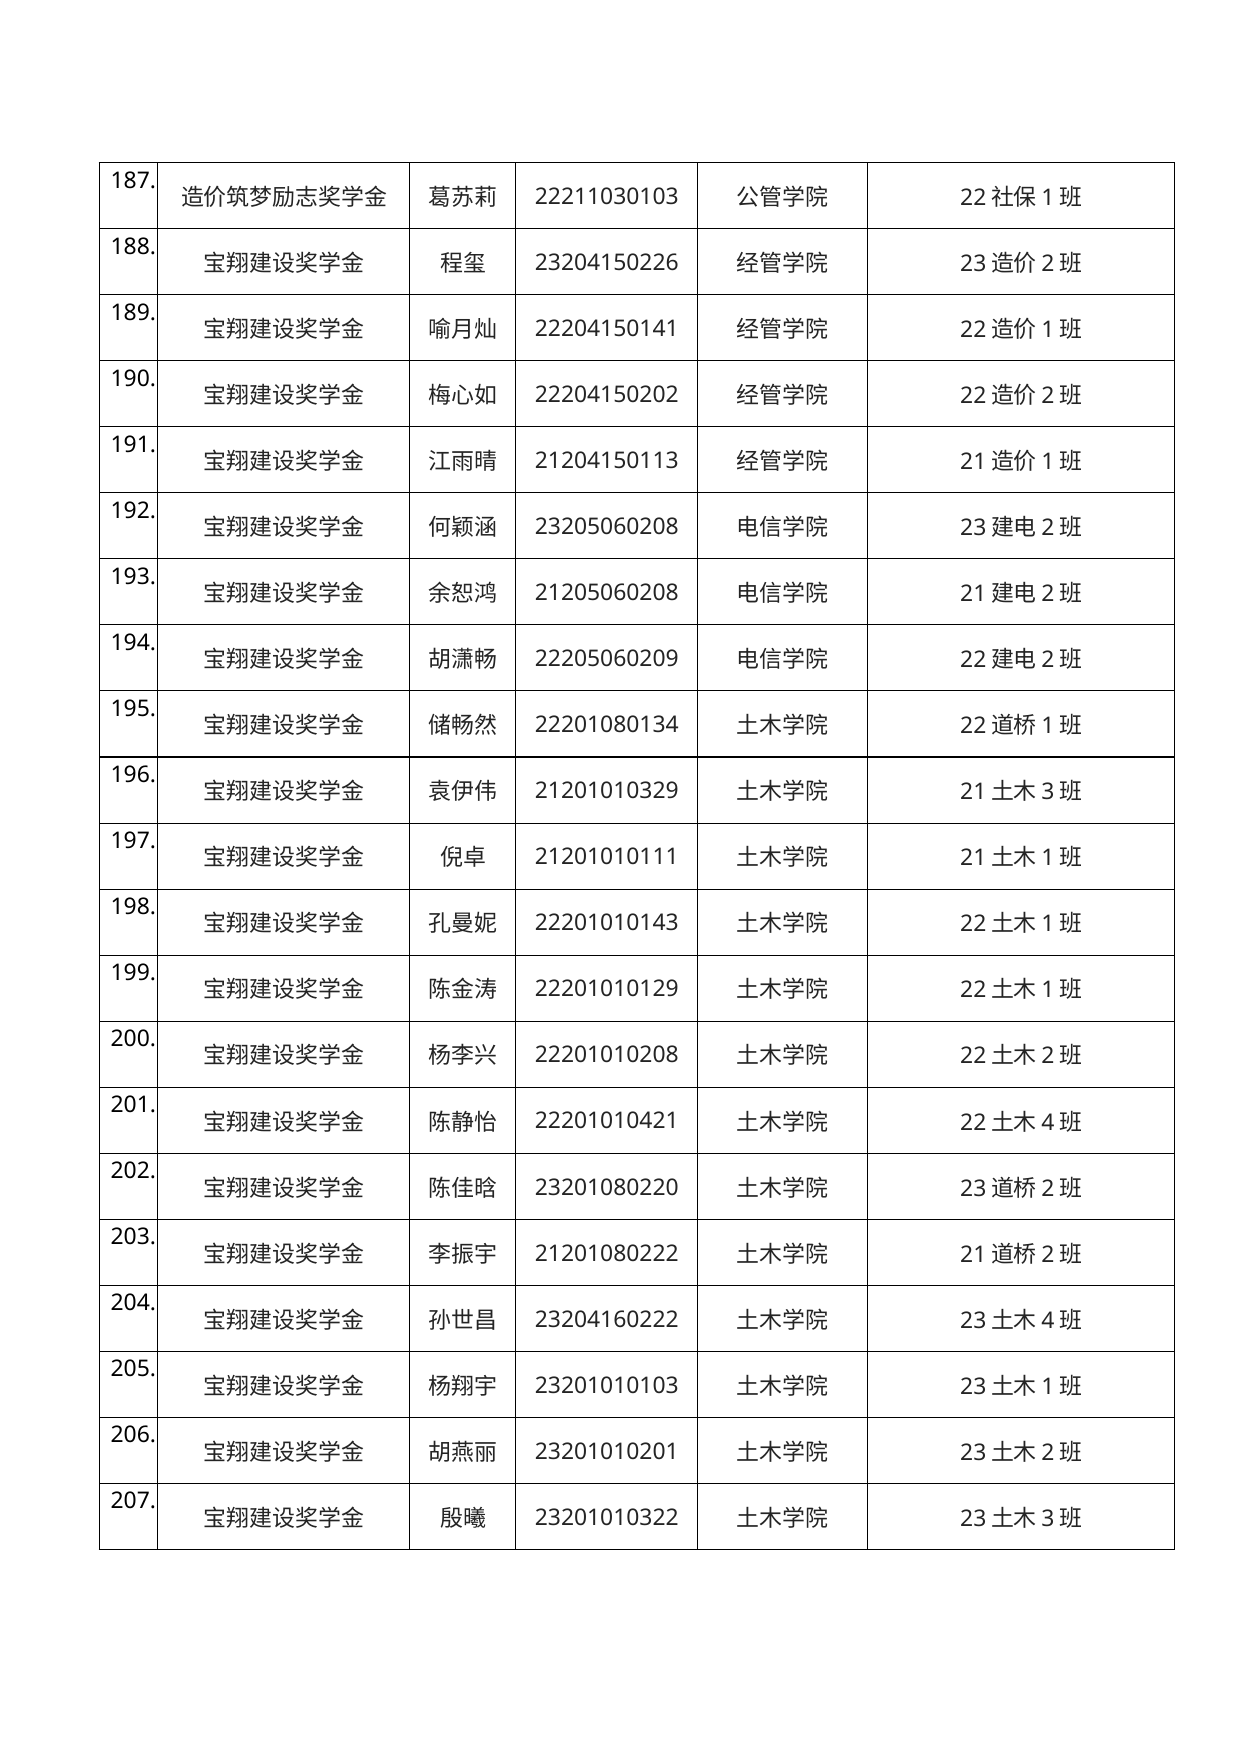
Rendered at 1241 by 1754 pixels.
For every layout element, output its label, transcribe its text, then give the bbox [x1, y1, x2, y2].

table_cell 22201080134 [516, 691, 697, 756]
table_cell 宝翔建设奖学金 [158, 890, 409, 954]
table_cell 孔曼妮 [410, 890, 515, 954]
table_cell 22201010143 [516, 890, 697, 954]
table_cell 公管学院 [698, 163, 867, 228]
table_cell 22造价1班 [868, 295, 1174, 360]
table_cell 宝翔建设奖学金 [158, 1352, 409, 1417]
table_cell 宝翔建设奖学金 [158, 229, 409, 294]
table_cell 22造价2班 [868, 361, 1174, 426]
table_cell 电信学院 [698, 493, 867, 558]
table_cell 宝翔建设奖学金 [158, 1154, 409, 1219]
table_cell 电信学院 [698, 559, 867, 624]
table_cell 经管学院 [698, 295, 867, 360]
table_cell [100, 1154, 157, 1219]
table_cell 宝翔建设奖学金 [158, 361, 409, 426]
table_cell 土木学院 [698, 890, 867, 954]
table_cell 22201010129 [516, 956, 697, 1021]
table_cell 21204150113 [516, 427, 697, 492]
table_cell [100, 1484, 157, 1549]
table_cell 宝翔建设奖学金 [158, 956, 409, 1021]
table_cell 宝翔建设奖学金 [158, 1484, 409, 1549]
table_cell 余恕鸿 [410, 559, 515, 624]
table_cell [100, 493, 157, 558]
table_cell 胡燕丽 [410, 1418, 515, 1483]
table_cell 土木学院 [698, 691, 867, 756]
table_cell 22建电2班 [868, 625, 1174, 690]
table_cell 宝翔建设奖学金 [158, 427, 409, 492]
table_cell 宝翔建设奖学金 [158, 824, 409, 888]
table_cell 22201010208 [516, 1022, 697, 1087]
table_cell 22土木1班 [868, 956, 1174, 1021]
table_cell 土木学院 [698, 1022, 867, 1087]
table_cell 21土木3班 [868, 758, 1174, 822]
table_cell 宝翔建设奖学金 [158, 1088, 409, 1153]
table_cell 宝翔建设奖学金 [158, 758, 409, 822]
table_cell 经管学院 [698, 229, 867, 294]
table_cell 21道桥2班 [868, 1220, 1174, 1285]
table_cell 经管学院 [698, 361, 867, 426]
table_cell 23201080220 [516, 1154, 697, 1219]
table_cell 宝翔建设奖学金 [158, 1286, 409, 1351]
table_cell 杨翔宇 [410, 1352, 515, 1417]
table_cell 23土木2班 [868, 1418, 1174, 1483]
table_cell 土木学院 [698, 956, 867, 1021]
table_cell 23204160222 [516, 1286, 697, 1351]
table_cell 22204150202 [516, 361, 697, 426]
table_cell 21造价1班 [868, 427, 1174, 492]
table_cell 造价筑梦励志奖学金 [158, 163, 409, 228]
table_cell 杨李兴 [410, 1022, 515, 1087]
table_cell [100, 625, 157, 690]
table_cell [100, 1418, 157, 1483]
table_cell [100, 361, 157, 426]
table_cell 21土木1班 [868, 824, 1174, 888]
table_cell [100, 691, 157, 756]
table_cell [100, 1352, 157, 1417]
table_cell [100, 956, 157, 1021]
table_cell 宝翔建设奖学金 [158, 559, 409, 624]
table_cell 土木学院 [698, 824, 867, 888]
table_cell [100, 559, 157, 624]
table_cell 梅心如 [410, 361, 515, 426]
table_cell 土木学院 [698, 1418, 867, 1483]
table_cell 胡潇畅 [410, 625, 515, 690]
table_cell [100, 229, 157, 294]
table_cell 23土木1班 [868, 1352, 1174, 1417]
table_cell [100, 824, 157, 888]
table_cell 23造价2班 [868, 229, 1174, 294]
table_cell 21201010111 [516, 824, 697, 888]
table_cell [100, 758, 157, 822]
table_cell 喻月灿 [410, 295, 515, 360]
table_cell 23201010103 [516, 1352, 697, 1417]
table_cell 何颖涵 [410, 493, 515, 558]
table_cell 江雨晴 [410, 427, 515, 492]
table_cell 22201010421 [516, 1088, 697, 1153]
table_cell 22土木1班 [868, 890, 1174, 954]
table_cell 23201010322 [516, 1484, 697, 1549]
table_cell 22道桥1班 [868, 691, 1174, 756]
table_cell [100, 1088, 157, 1153]
table_cell [100, 1286, 157, 1351]
table_cell 土木学院 [698, 758, 867, 822]
table_cell 经管学院 [698, 427, 867, 492]
table_cell 宝翔建设奖学金 [158, 295, 409, 360]
table_cell 陈静怡 [410, 1088, 515, 1153]
table_cell 殷曦 [410, 1484, 515, 1549]
table_cell 陈金涛 [410, 956, 515, 1021]
table_cell 李振宇 [410, 1220, 515, 1285]
table_cell [100, 427, 157, 492]
table_cell 电信学院 [698, 625, 867, 690]
table_cell 土木学院 [698, 1286, 867, 1351]
table_cell 程玺 [410, 229, 515, 294]
table_cell 宝翔建设奖学金 [158, 493, 409, 558]
table_cell 22205060209 [516, 625, 697, 690]
table_cell 22土木4班 [868, 1088, 1174, 1153]
table_cell 23204150226 [516, 229, 697, 294]
table_cell 宝翔建设奖学金 [158, 625, 409, 690]
table_cell 陈佳晗 [410, 1154, 515, 1219]
table_cell 宝翔建设奖学金 [158, 1022, 409, 1087]
table_cell 23205060208 [516, 493, 697, 558]
table_cell 22社保1班 [868, 163, 1174, 228]
table_cell [100, 163, 157, 228]
table_cell 22211030103 [516, 163, 697, 228]
table_cell [100, 890, 157, 954]
table_cell 储畅然 [410, 691, 515, 756]
table_cell 宝翔建设奖学金 [158, 1220, 409, 1285]
table_cell 土木学院 [698, 1154, 867, 1219]
table_cell 23土木3班 [868, 1484, 1174, 1549]
table_cell 22204150141 [516, 295, 697, 360]
table_cell 土木学院 [698, 1220, 867, 1285]
table_cell 袁伊伟 [410, 758, 515, 822]
table_cell 土木学院 [698, 1352, 867, 1417]
table_cell 23道桥2班 [868, 1154, 1174, 1219]
table_cell 23土木4班 [868, 1286, 1174, 1351]
table_cell 21201080222 [516, 1220, 697, 1285]
table_cell 孙世昌 [410, 1286, 515, 1351]
table_cell 土木学院 [698, 1484, 867, 1549]
table_cell 21201010329 [516, 758, 697, 822]
table_cell [100, 1022, 157, 1087]
table_cell 21建电2班 [868, 559, 1174, 624]
table_cell 23建电2班 [868, 493, 1174, 558]
table_cell 22土木2班 [868, 1022, 1174, 1087]
table_cell [100, 295, 157, 360]
table_cell 葛苏莉 [410, 163, 515, 228]
table_cell [100, 1220, 157, 1285]
table_cell 宝翔建设奖学金 [158, 1418, 409, 1483]
table_cell 21205060208 [516, 559, 697, 624]
table_cell 宝翔建设奖学金 [158, 691, 409, 756]
table_cell 23201010201 [516, 1418, 697, 1483]
table_cell 倪卓 [410, 824, 515, 888]
table_cell 土木学院 [698, 1088, 867, 1153]
